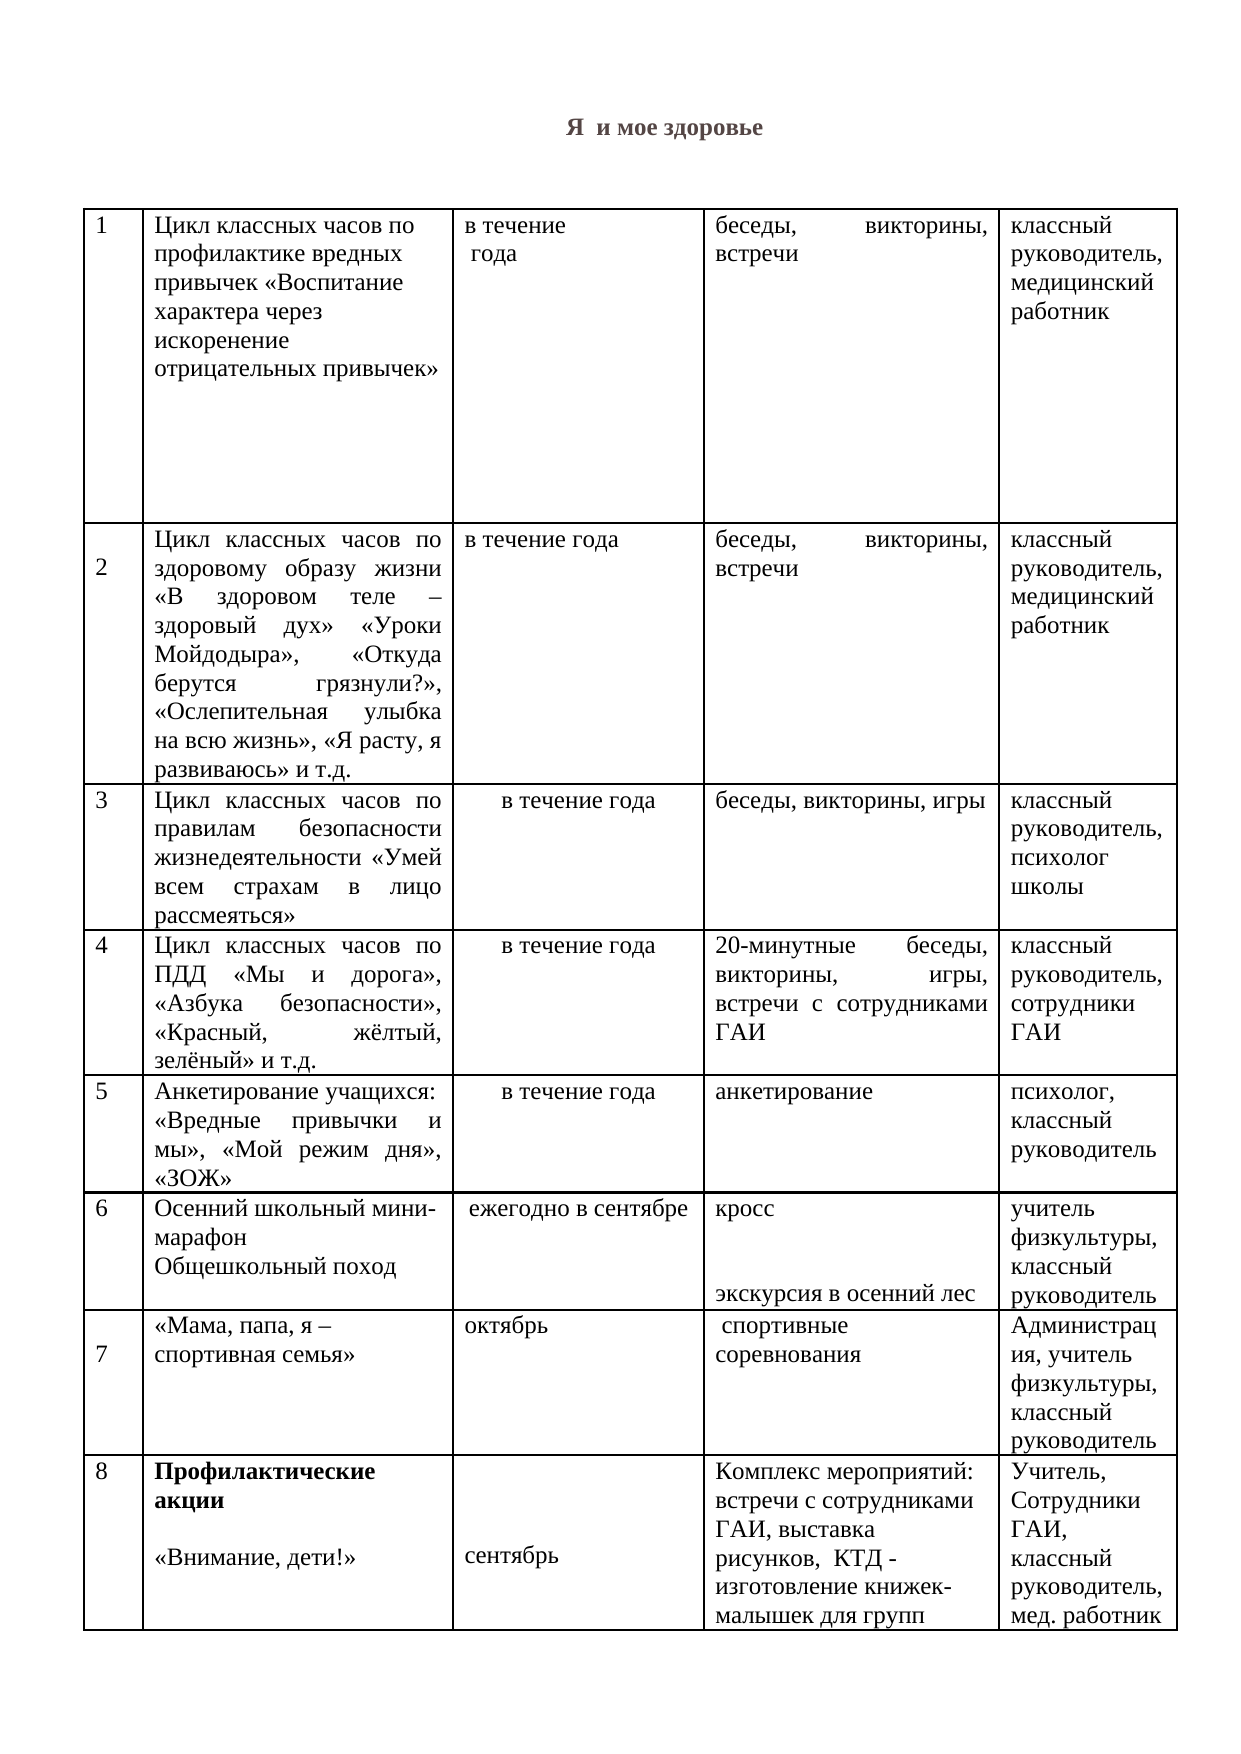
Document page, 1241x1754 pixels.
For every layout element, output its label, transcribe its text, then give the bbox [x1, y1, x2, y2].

table_cell психолог, классный руководитель [1000, 1076, 1176, 1191]
table_cell октябрь [454, 1311, 703, 1454]
table_cell Осенний школьный мини-марафон Общешкольный поход [144, 1194, 452, 1308]
table_cell беседы, викторины, встречи [705, 524, 998, 783]
table_cell «Мама, папа, я – спортивная семья» [144, 1311, 452, 1454]
table_cell Цикл классных часов по правилам безопасности жизнедеятельности «Умей всем страхам в лицо рассмеяться» [144, 785, 452, 928]
table_cell ежегодно в сентябре [454, 1194, 703, 1308]
table_cell 8 [85, 1456, 142, 1629]
table_header Цикл классных часов по профилактике вредных привычек «Воспитание характера через искоренение отрицательных привычек» [144, 210, 452, 522]
table_cell спортивные соревнования [705, 1311, 998, 1454]
table_cell в течение года [454, 1076, 703, 1191]
table_cell анкетирование [705, 1076, 998, 1191]
table_header в течение года [454, 210, 703, 522]
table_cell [705, 1456, 998, 1629]
table_header классный руководитель, медицинский работник [1000, 210, 1176, 522]
table_cell 3 [85, 785, 142, 928]
table_cell 6 [85, 1194, 142, 1308]
table_cell классный руководитель, психолог школы [1000, 785, 1176, 928]
table_cell 5 [85, 1076, 142, 1191]
table_cell 4 [85, 931, 142, 1074]
text Я и мое здоровье [177, 103, 1152, 141]
table_cell в течение года [454, 524, 703, 783]
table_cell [454, 1456, 703, 1629]
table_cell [144, 1456, 452, 1629]
table_cell Администрация, учитель физкультуры, классный руководитель [1000, 1311, 1176, 1454]
table_cell 7 [85, 1311, 142, 1454]
table_cell в течение года [454, 785, 703, 928]
table_cell классный руководитель, медицинский работник [1000, 524, 1176, 783]
table_header 1 [85, 210, 142, 522]
table_cell классный руководитель, сотрудники ГАИ [1000, 931, 1176, 1074]
table_cell Цикл классных часов по ПДД «Мы и дорога», «Азбука безопасности», «Красный, жёлтый, зелёный» и т.д. [144, 931, 452, 1074]
table_cell кросс экскурсия в осенний лес [705, 1194, 998, 1308]
table_cell учитель физкультуры, классный руководитель [1000, 1194, 1176, 1308]
table_cell 20-минутные беседы, викторины, игры, встречи с сотрудниками ГАИ [705, 931, 998, 1074]
table_cell беседы, викторины, игры [705, 785, 998, 928]
table_cell Анкетирование учащихся: «Вредные привычки и мы», «Мой режим дня», «ЗОЖ» [144, 1076, 452, 1191]
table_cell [1000, 1456, 1176, 1629]
table_header беседы, викторины, встречи [705, 210, 998, 522]
table_cell 2 [85, 524, 142, 783]
table_cell в течение года [454, 931, 703, 1074]
table_cell Цикл классных часов по здоровому образу жизни «В здоровом теле – здоровый дух» «Уроки Мойдодыра», «Откуда берутся грязнули?», «Ослепительная улыбка на всю жизнь», «Я расту, я развиваюсь» и т.д. [144, 524, 452, 783]
